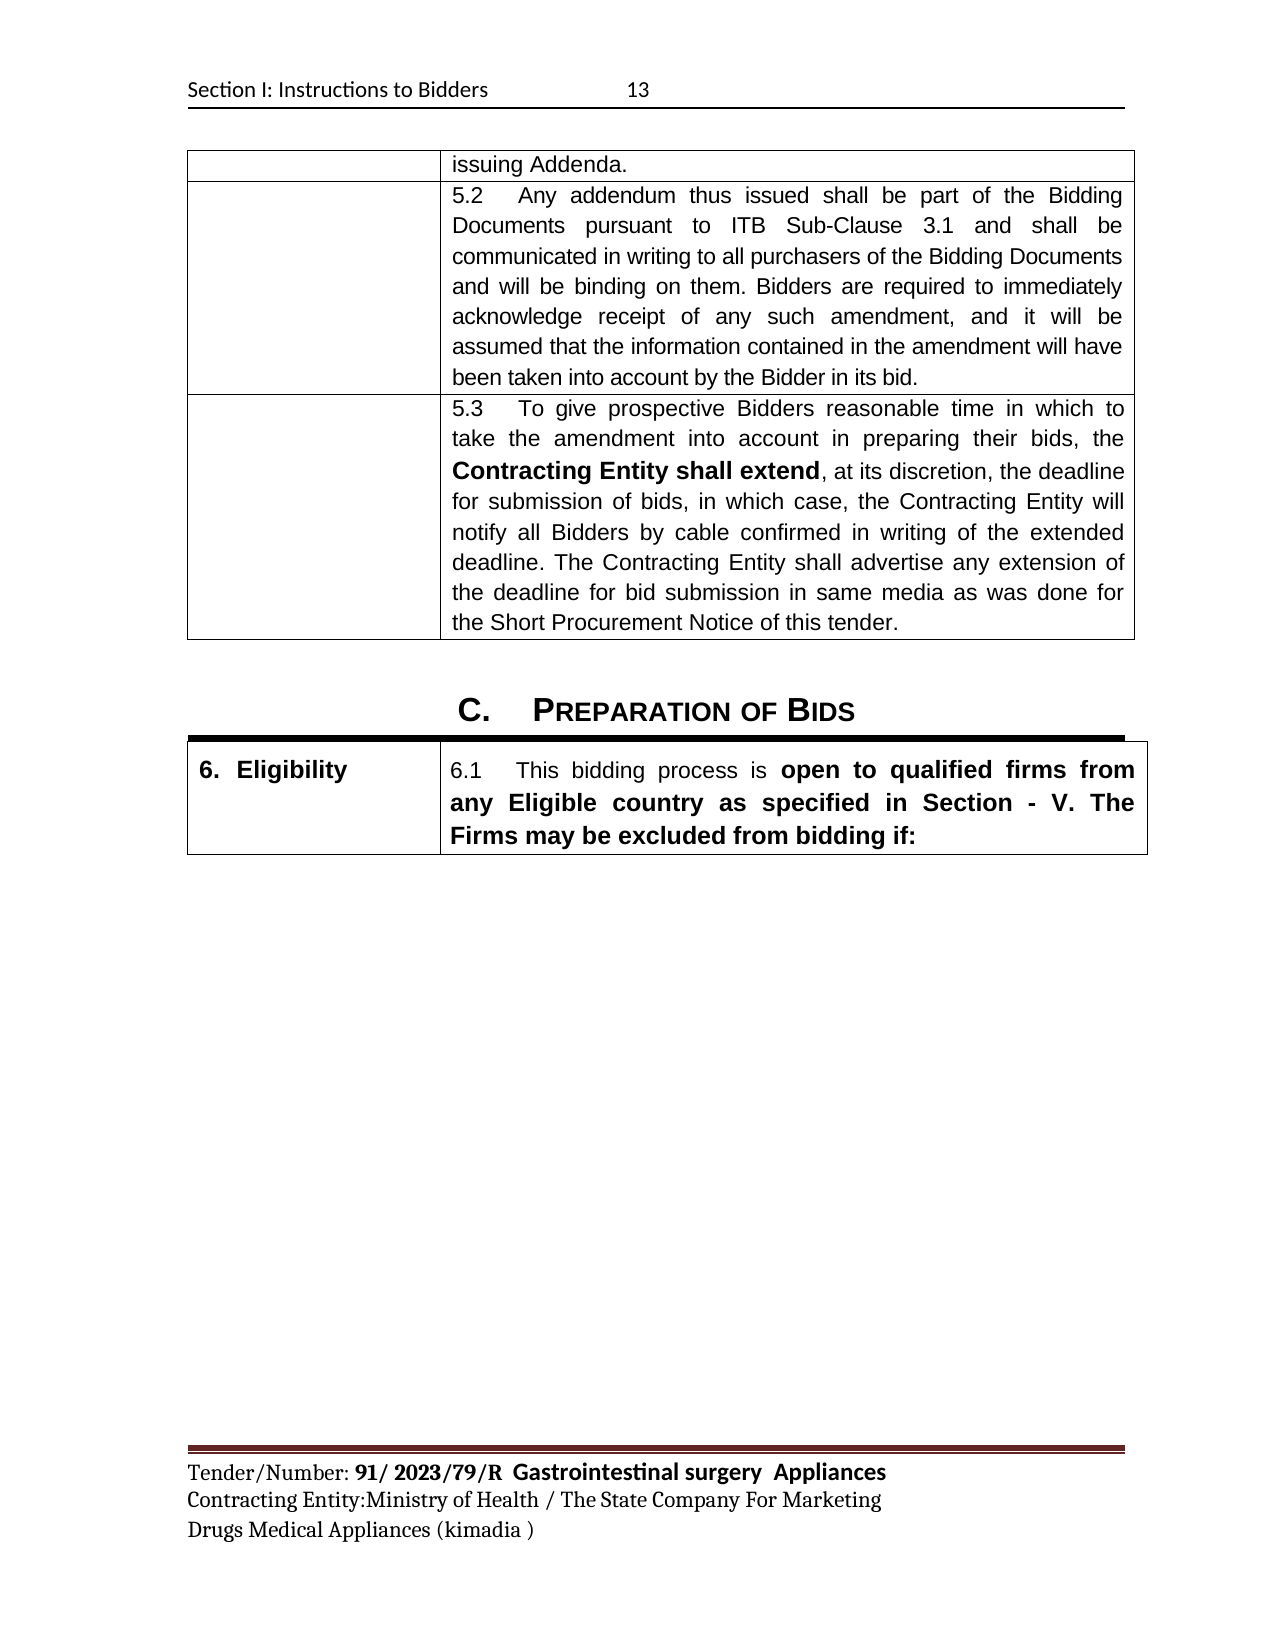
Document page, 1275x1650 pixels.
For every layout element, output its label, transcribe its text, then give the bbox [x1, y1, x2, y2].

table_header 6. Eligibility [188, 742, 440, 853]
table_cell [188, 151, 440, 181]
table_cell [188, 395, 440, 639]
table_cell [441, 151, 1134, 181]
table_cell 5.2 Any addendum thus issued shall be part of the Bidding Documents pursuant to ITB Sub-Clause 3.1 and shall be communicated in writing to all purchasers of the Bidding Documents and will be binding on them. Bidders are required to immediately acknowledge receipt of any such amendment, and it will be assumed that the information contained in the amendment will have been taken into account by the Bidder in its bid. [441, 182, 1134, 394]
table_cell [188, 182, 440, 394]
text C. Preparation of Bids [187, 690, 1125, 741]
table_header 6.1 This bidding process is open to qualified firms from any Eligible country as specified in Section - V. The Firms may be excluded from bidding if: [441, 742, 1147, 853]
table_cell 5.3 To give prospective Bidders reasonable time in which to take the amendment into account in preparing their bids, the Contracting Entity shall extend, at its discretion, the deadline for submission of bids, in which case, the Contracting Entity will notify all Bidders by cable confirmed in writing of the extended deadline. The Contracting Entity shall advertise any extension of the deadline for bid submission in same media as was done for the Short Procurement Notice of this tender. [441, 395, 1134, 639]
